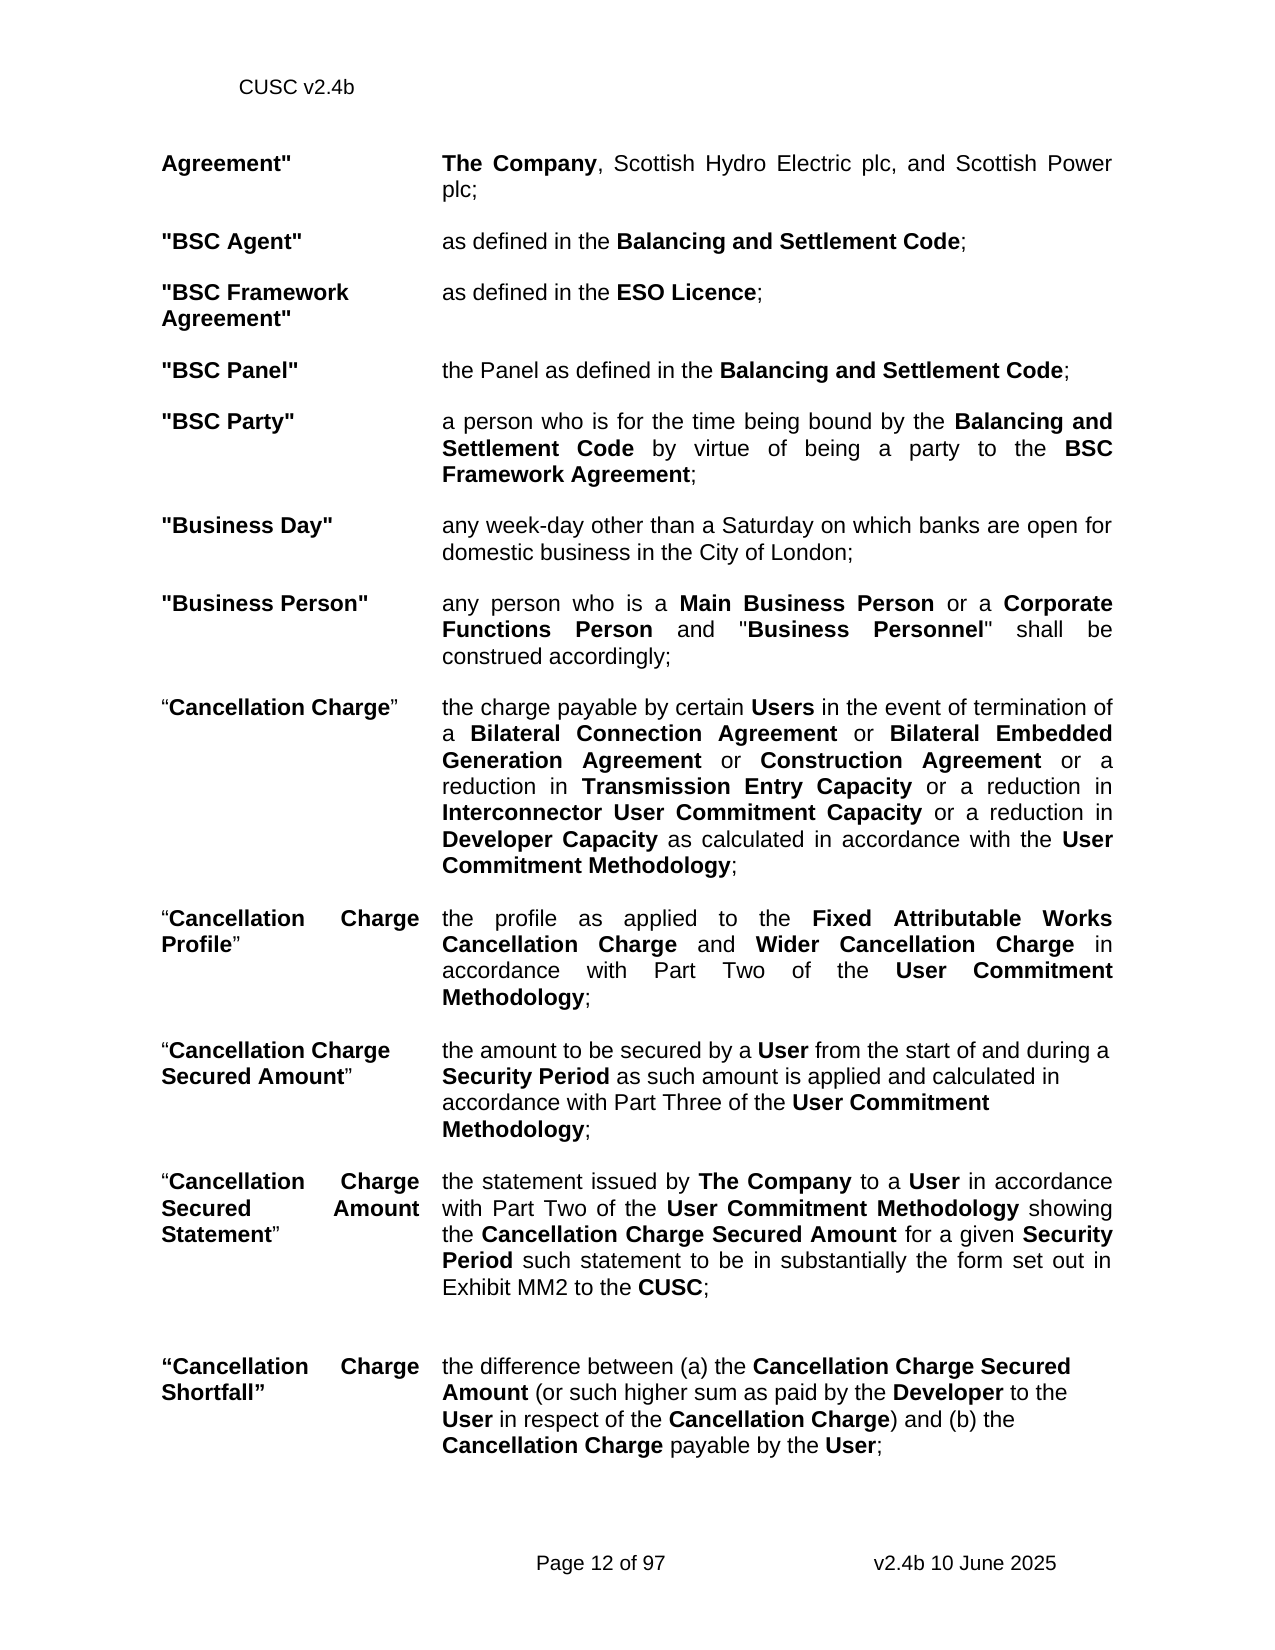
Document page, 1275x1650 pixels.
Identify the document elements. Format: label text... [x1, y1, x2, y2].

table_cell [150, 150, 431, 228]
table_cell as defined in the Balancing and Settlement Code; [431, 228, 1124, 279]
table_cell “Cancellation Charge Secured Amount Statement” [150, 1168, 431, 1353]
table_cell any week-day other than a Saturday on which banks are open for domestic business in the City of London; [431, 512, 1124, 590]
table_cell “Cancellation Charge Secured Amount” [150, 1037, 431, 1168]
table_cell the profile as applied to the Fixed Attributable Works Cancellation Charge and Wider Cancellation Charge in accordance with Part Two of the User Commitment Methodology; [431, 905, 1124, 1037]
table_cell “Cancellation Charge Shortfall” [150, 1353, 431, 1484]
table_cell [431, 150, 1124, 228]
table_cell "Business Day" [150, 512, 431, 590]
table_cell "BSC Framework Agreement" [150, 279, 431, 357]
table_cell "Business Person" [150, 590, 431, 694]
table_cell as defined in the ESO Licence; [431, 279, 1124, 357]
table_cell the charge payable by certain Users in the event of termination of a Bilateral Connection Agreement or Bilateral Embedded Generation Agreement or Construction Agreement or a reduction in Transmission Entry Capacity or a reduction in Interconnector User Commitment Capacity or a reduction in Developer Capacity as calculated in accordance with the User Commitment Methodology; [431, 694, 1124, 905]
table_cell the Panel as defined in the Balancing and Settlement Code; [431, 357, 1124, 408]
table_cell "BSC Party" [150, 408, 431, 512]
table_cell the statement issued by The Company to a User in accordance with Part Two of the User Commitment Methodology showing the Cancellation Charge Secured Amount for a given Security Period such statement to be in substantially the form set out in Exhibit MM2 to the CUSC; [431, 1168, 1124, 1353]
table_cell "BSC Agent" [150, 228, 431, 279]
table_cell "BSC Panel" [150, 357, 431, 408]
table_cell the amount to be secured by a User from the start of and during a Security Period as such amount is applied and calculated in accordance with Part Three of the User Commitment Methodology; [431, 1037, 1124, 1168]
table_cell a person who is for the time being bound by the Balancing and Settlement Code by virtue of being a party to the BSC Framework Agreement; [431, 408, 1124, 512]
table_cell the difference between (a) the Cancellation Charge Secured Amount (or such higher sum as paid by the Developer to the User in respect of the Cancellation Charge) and (b) the Cancellation Charge payable by the User; [431, 1353, 1124, 1484]
table_cell “Cancellation Charge” [150, 694, 431, 905]
table_cell “Cancellation Charge Profile” [150, 905, 431, 1037]
table_cell any person who is a Main Business Person or a Corporate Functions Person and "Business Personnel" shall be construed accordingly; [431, 590, 1124, 694]
